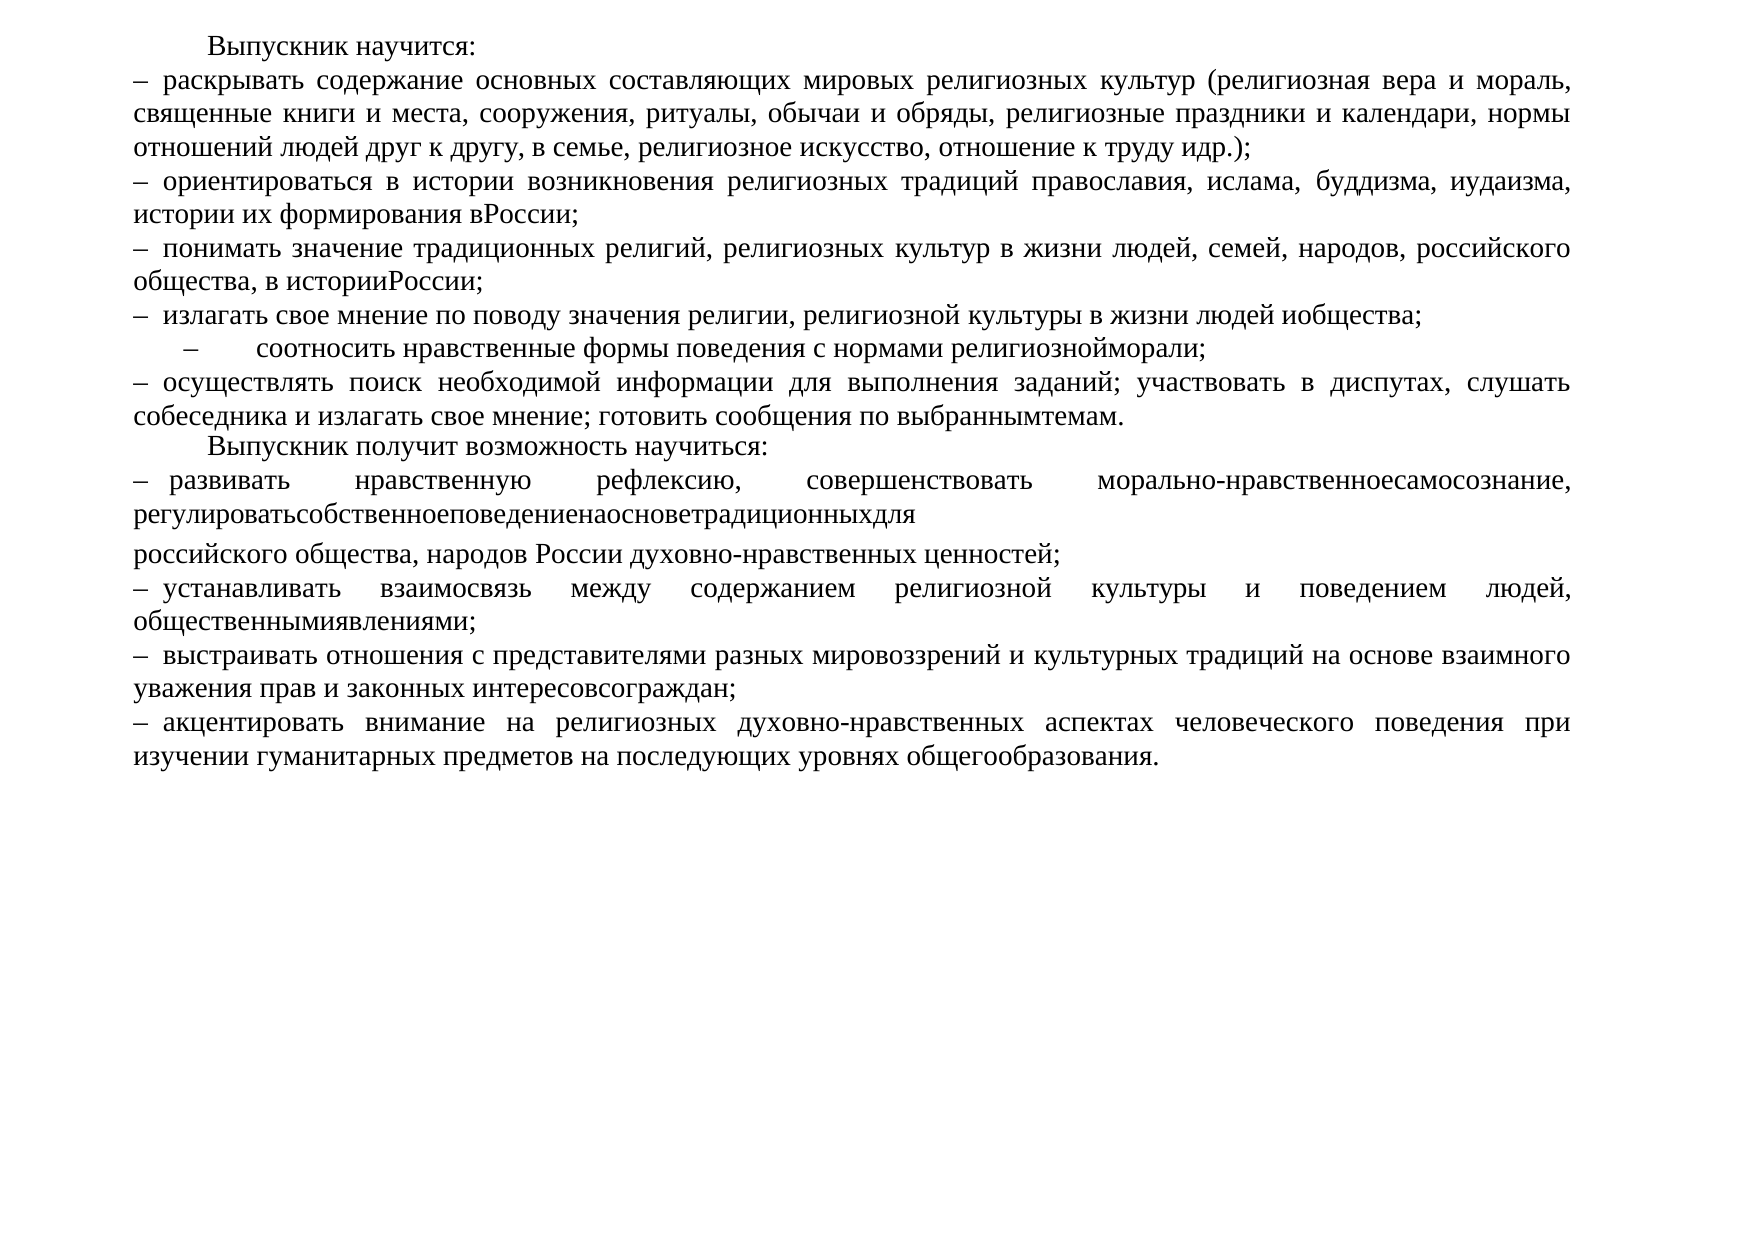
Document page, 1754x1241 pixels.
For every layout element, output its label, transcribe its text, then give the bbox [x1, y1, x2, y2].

list развивать нравственную рефлексию, совершенствовать морально-нравственноесамосознание, регулироватьсобственноеповедениенаосноветрадиционныхдля [133, 462, 1572, 529]
list ориентироваться в истории возникновения религиозных традиций православия, ислама, буддизма, иудаизма, истории их формирования вРоссии; [133, 163, 1571, 230]
list акцентировать внимание на религиозных духовно-нравственных аспектах человеческого поведения при изучении гуманитарных предметов на последующих уровнях общегообразования. [133, 704, 1572, 771]
list устанавливать взаимосвязь между содержанием религиозной культуры и поведением людей, общественнымиявлениями; [133, 570, 1572, 637]
text Выпускник научится: [207, 31, 1629, 62]
text Выпускник получит возможность научиться: [207, 431, 1629, 462]
list излагать свое мнение по поводу значения религии, религиозной культуры в жизни людей иобщества; [133, 297, 1571, 330]
list осуществлять поиск необходимой информации для выполнения заданий; участвовать в диспутах, слушать собеседника и излагать свое мнение; готовить сообщения по выбраннымтемам. [133, 364, 1571, 431]
list соотносить нравственные формы поведения с нормами религиознойморали; [183, 330, 1629, 364]
text российского общества, народов России духовно-нравственных ценностей; [133, 536, 1629, 570]
list раскрывать содержание основных составляющих мировых религиозных культур (религиозная вера и мораль, священные книги и места, сооружения, ритуалы, обычаи и обряды, религиозные праздники и календари, нормы отношений людей друг к другу, в семье, религиозное искусство, отношение к труду идр.); [133, 62, 1572, 163]
list понимать значение традиционных религий, религиозных культур в жизни людей, семей, народов, российского общества, в историиРоссии; [133, 230, 1571, 297]
list выстраивать отношения с представителями разных мировоззрений и культурных традиций на основе взаимного уважения прав и законных интересовсограждан; [133, 637, 1571, 704]
